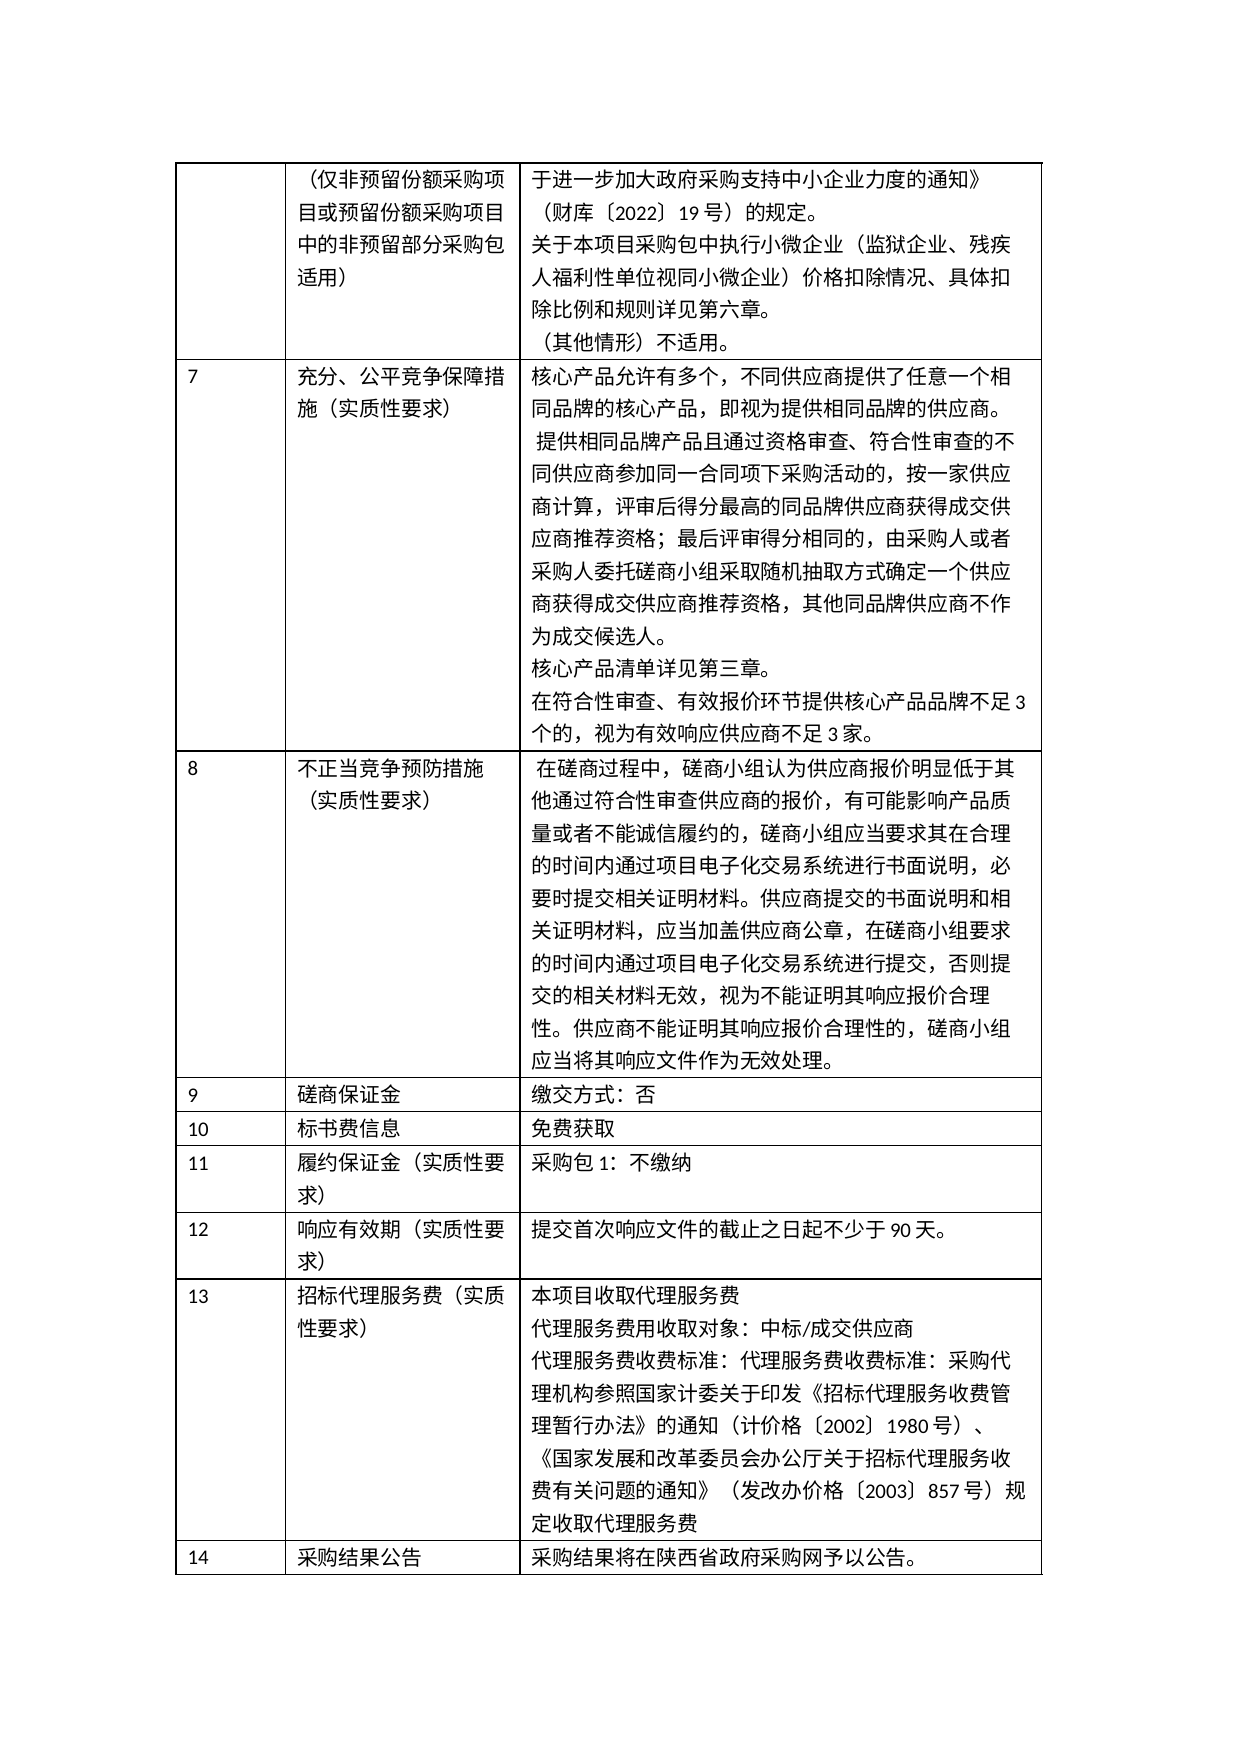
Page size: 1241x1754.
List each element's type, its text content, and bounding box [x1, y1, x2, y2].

table_cell 采购结果公告 [286, 1541, 519, 1573]
table_cell 本项目收取代理服务费 代理服务费用收取对象：中标/成交供应商 代理服务费收费标准：代理服务费收费标准：采购代理机构参照国家计委关于印发《招标代理服务收费管理暂行办法》的通知（计价格〔2002〕1980号）、《国家发展和改革委员会办公厅关于招标代理服务收费有关问题的通知》（发改办价格〔2003〕857号）规定收取代理服务费 [521, 1280, 1041, 1539]
table_cell 核心产品允许有多个，不同供应商提供了任意一个相同品牌的核心产品，即视为提供相同品牌的供应商。 提供相同品牌产品且通过资格审查、符合性审查的不同供应商参加同一合同项下采购活动的，按一家供应商计算，评审后得分最高的同品牌供应商获得成交供应商推荐资格；最后评审得分相同的，由采购人或者采购人委托磋商小组采取随机抽取方式确定一个供应商获得成交供应商推荐资格，其他同品牌供应商不作为成交候选人。 核心产品清单详见第三章。 在符合性审查、有效报价环节提供核心产品品牌不足3个的，视为有效响应供应商不足3家。 [521, 360, 1041, 750]
table_cell 免费获取 [521, 1112, 1041, 1145]
table_cell 12 [177, 1213, 285, 1278]
table_cell 采购包1：不缴纳 [521, 1146, 1041, 1211]
table_cell 不正当竞争预防措施（实质性要求） [286, 752, 519, 1077]
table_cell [286, 164, 519, 358]
table_cell 13 [177, 1280, 285, 1539]
table_cell 6 [177, 164, 285, 358]
table_cell 8 [177, 752, 285, 1077]
table_cell 10 [177, 1112, 285, 1145]
table_cell 履约保证金（实质性要求） [286, 1146, 519, 1211]
table_cell 在磋商过程中，磋商小组认为供应商报价明显低于其他通过符合性审查供应商的报价，有可能影响产品质量或者不能诚信履约的，磋商小组应当要求其在合理的时间内通过项目电子化交易系统进行书面说明，必要时提交相关证明材料。供应商提交的书面说明和相关证明材料，应当加盖供应商公章，在磋商小组要求的时间内通过项目电子化交易系统进行提交，否则提交的相关材料无效，视为不能证明其响应报价合理性。供应商不能证明其响应报价合理性的，磋商小组应当将其响应文件作为无效处理。 [521, 752, 1041, 1077]
table_cell 采购结果将在陕西省政府采购网予以公告。 [521, 1541, 1041, 1573]
table_cell 响应有效期（实质性要求） [286, 1213, 519, 1278]
table_cell 招标代理服务费（实质性要求） [286, 1280, 519, 1539]
table_cell 标书费信息 [286, 1112, 519, 1145]
table_cell 充分、公平竞争保障措施（实质性要求） [286, 360, 519, 750]
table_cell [521, 164, 1041, 358]
table_cell 11 [177, 1146, 285, 1211]
table_cell 14 [177, 1541, 285, 1573]
table_cell 9 [177, 1078, 285, 1111]
table_cell 提交首次响应文件的截止之日起不少于90天。 [521, 1213, 1041, 1278]
table_cell 缴交方式：否 [521, 1078, 1041, 1111]
table_cell 磋商保证金 [286, 1078, 519, 1111]
table_cell 7 [177, 360, 285, 750]
